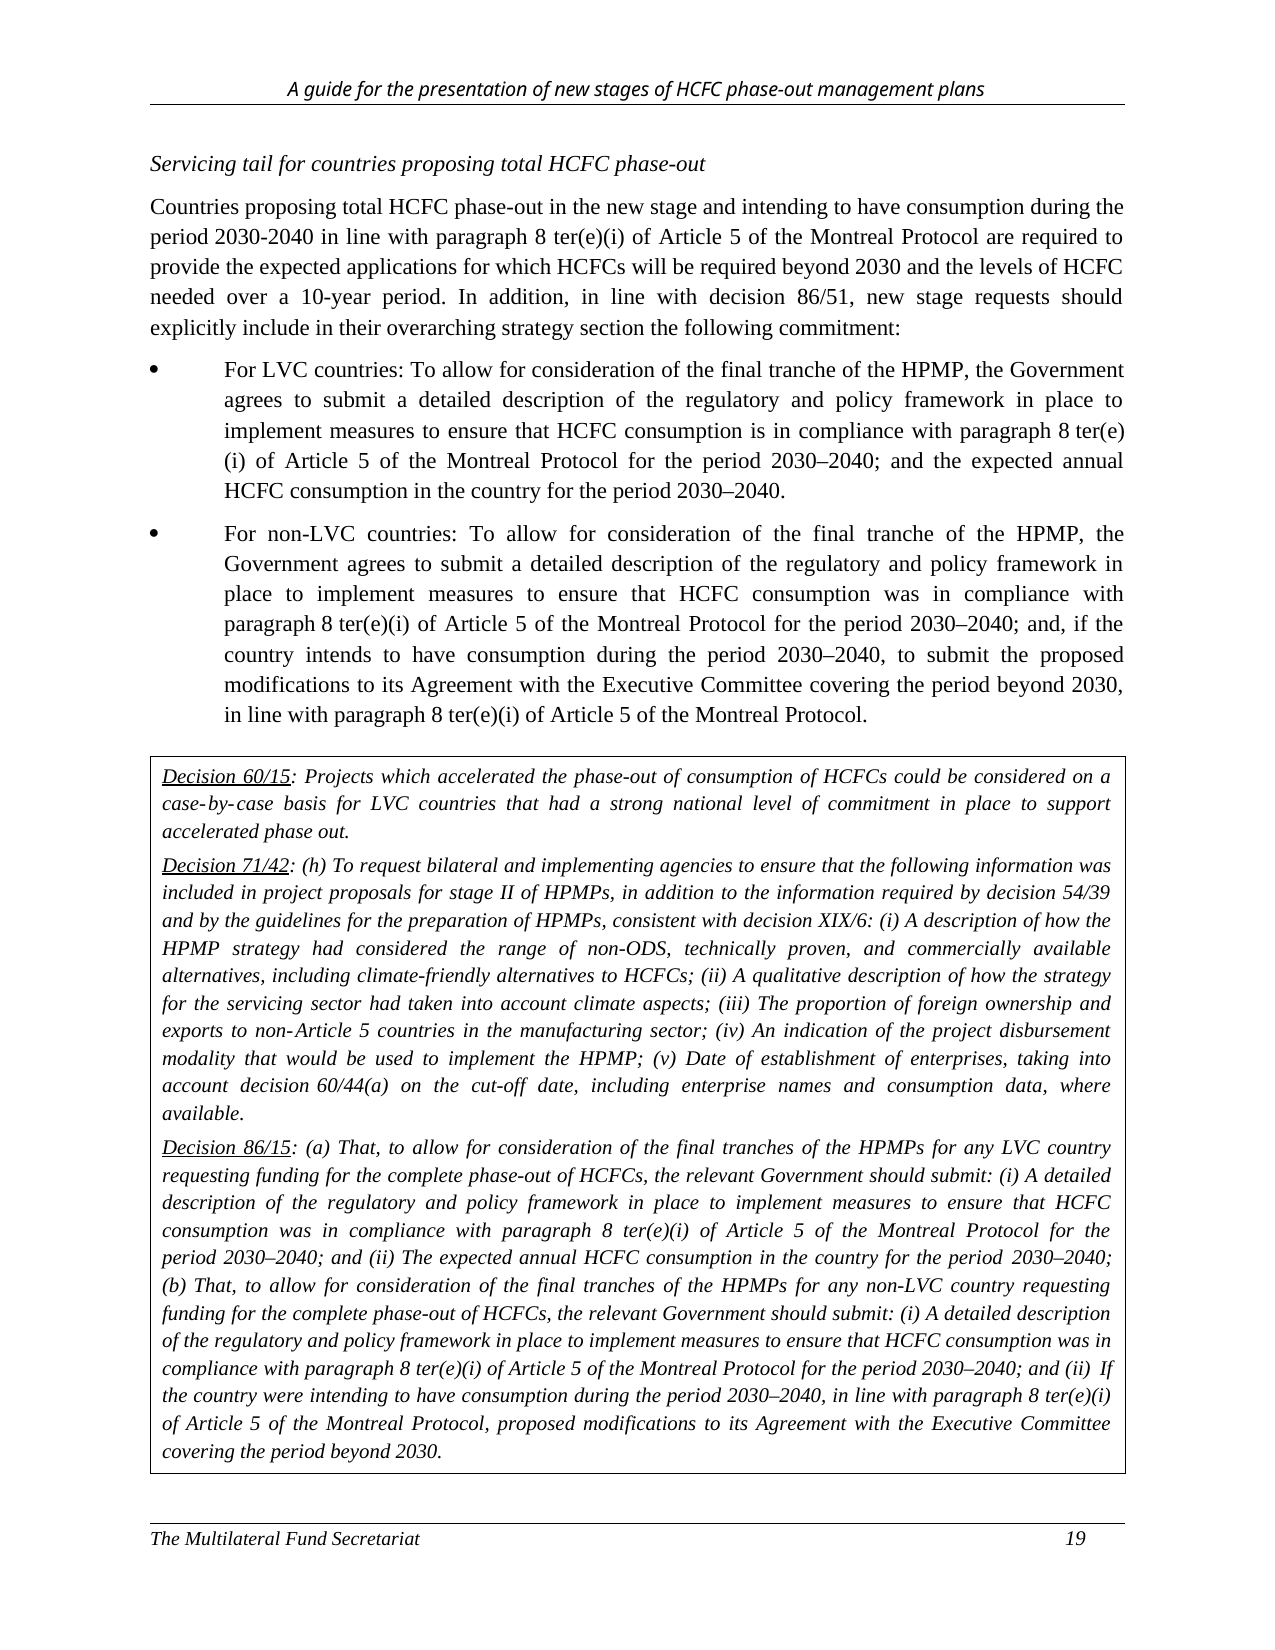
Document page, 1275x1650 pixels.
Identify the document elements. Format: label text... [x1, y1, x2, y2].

table_header Decision 60/15: Projects which accelerated the phase-out of consumption of HCFCs could be considered on a case-by-case basis for LVC countries that had a strong national level of commitment in place to support accelerated phase out. Decision 71/42: (h) To request bilateral and implementing agencies to ensure that the following information was included in project proposals for stage II of HPMPs, in addition to the information required by decision 54/39 and by the guidelines for the preparation of HPMPs, consistent with decision XIX/6: (i) A description of how the HPMP strategy had considered the range of non-ODS, technically proven, and commercially available alternatives, including climate-friendly alternatives to HCFCs; (ii) A qualitative description of how the strategy for the servicing sector had taken into account climate aspects; (iii) The proportion of foreign ownership and exports to non-Article 5 countries in the manufacturing sector; (iv) An indication of the project disbursement modality that would be used to implement the HPMP; (v) Date of establishment of enterprises, taking into account decision 60/44(a) on the cut-off date, including enterprise names and consumption data, where available. Decision 86/15: (a) That, to allow for consideration of the final tranches of the HPMPs for any LVC country requesting funding for the complete phase-out of HCFCs, the relevant Government should submit: (i) A detailed description of the regulatory and policy framework in place to implement measures to ensure that HCFC consumption was in compliance with paragraph 8 ter(e)(i) of Article 5 of the Montreal Protocol for the period 2030–2040; and (ii) The expected annual HCFC consumption in the country for the period 2030–2040; (b) That, to allow for consideration of the final tranches of the HPMPs for any non-LVC country requesting funding for the complete phase-out of HCFCs, the relevant Government should submit: (i) A detailed description of the regulatory and policy framework in place to implement measures to ensure that HCFC consumption was in compliance with paragraph 8 ter(e)(i) of Article 5 of the Montreal Protocol for the period 2030–2040; and (ii) If the country were intending to have consumption during the period 2030–2040, in line with paragraph 8 ter(e)(i) of Article 5 of the Montreal Protocol, proposed modifications to its Agreement with the Executive Committee covering the period beyond 2030. [151, 757, 1125, 1473]
list For non-LVC countries: To allow for consideration of the final tranche of the HPMP, the Government agrees to submit a detailed description of the regulatory and policy framework in place to implement measures to ensure that HCFC consumption was in compliance with paragraph 8 ter(e)(i) of Article 5 of the Montreal Protocol for the period 2030–2040; and, if the country intends to have consumption during the period 2030–2040, to submit the proposed modifications to its Agreement with the Executive Committee covering the period beyond 2030, in line with paragraph 8 ter(e)(i) of Article 5 of the Montreal Protocol. [150, 520, 1125, 727]
list For LVC countries: To allow for consideration of the final tranche of the HPMP, the Government agrees to submit a detailed description of the regulatory and policy framework in place to implement measures to ensure that HCFC consumption is in compliance with paragraph 8 ter(e)(i) of Article 5 of the Montreal Protocol for the period 2030–2040; and the expected annual HCFC consumption in the country for the period 2030–2040. [150, 356, 1125, 503]
text Countries proposing total HCFC phase-out in the new stage and intending to have consumption during the period 2030-2040 in line with paragraph 8 ter(e)(i) of Article 5 of the Montreal Protocol are required to provide the expected applications for which HCFCs will be required beyond 2030 and the levels of HCFC needed over a 10-year period. In addition, in line with decision 86/51, new stage requests should explicitly include in their overarching strategy section the following commitment: [150, 193, 1125, 340]
text Servicing tail for countries proposing total HCFC phase-out [150, 150, 1125, 176]
